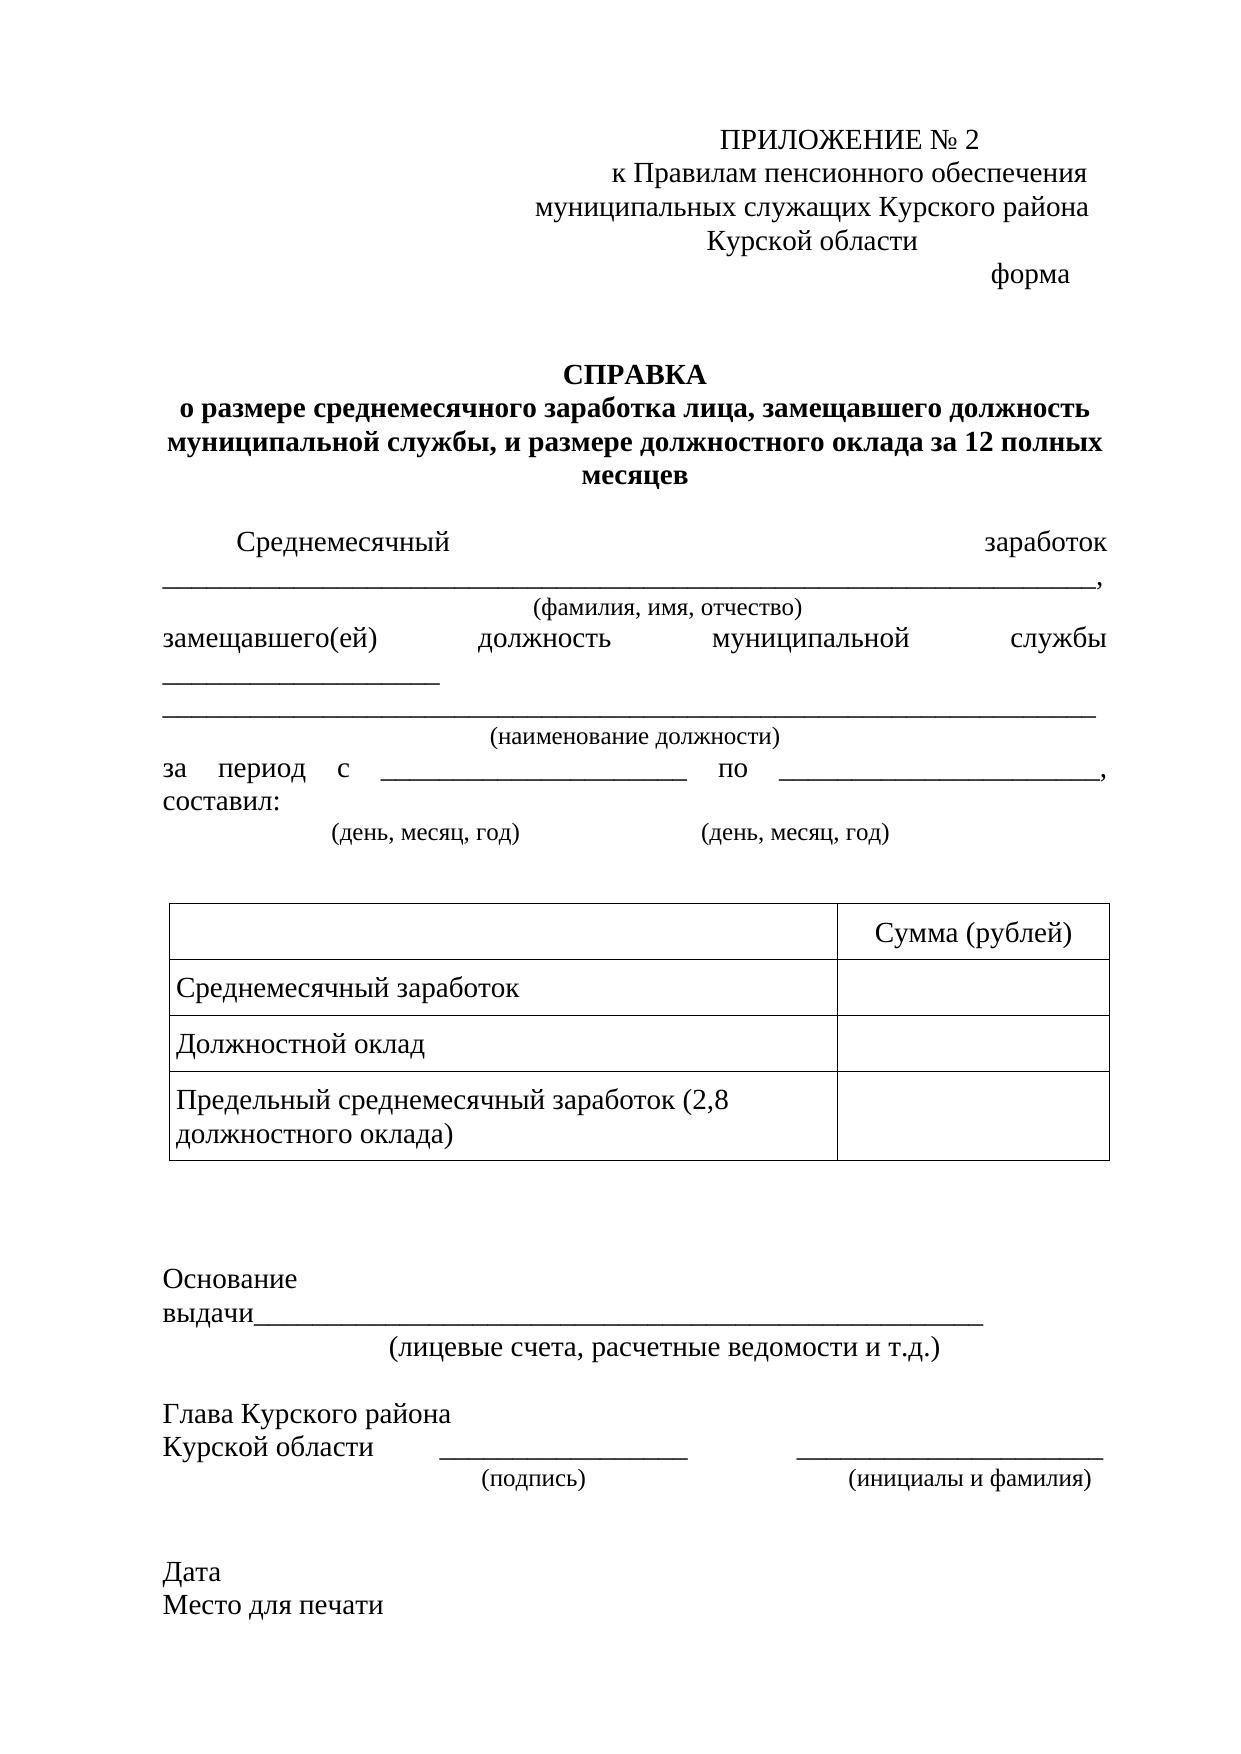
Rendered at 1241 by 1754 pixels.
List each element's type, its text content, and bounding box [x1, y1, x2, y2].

table_cell Должностной оклад [170, 1016, 837, 1071]
text (лицевые счета, расчетные ведомости и т.д.) [162, 1329, 1107, 1362]
text Основание выдачи__________________________________________________ [162, 1262, 1107, 1329]
text Дата [162, 1554, 1107, 1587]
text ________________________________________________________________ [162, 687, 1107, 721]
table_cell Предельный среднемесячный заработок (2,8 должностного оклада) [170, 1072, 837, 1160]
table_cell [838, 1072, 1109, 1160]
text (фамилия, имя, отчество) [162, 592, 1107, 620]
text ПРИЛОЖЕНИЕ № 2 [517, 122, 1107, 156]
text Глава Курского района [162, 1396, 1107, 1429]
text форма [916, 256, 1107, 290]
text Курской области _________________ _____________________ [162, 1429, 1107, 1463]
table_header [170, 904, 837, 959]
text Среднемесячный заработок ________________________________________________________________, [162, 524, 1107, 592]
text за период с _____________________ по ______________________, составил: [162, 750, 1107, 817]
table_header Сумма (рублей) [838, 904, 1109, 959]
text о размере среднемесячного заработка лица, замещавшего должность муниципальной службы, и размере должностного оклада за 12 полных месяцев [162, 390, 1107, 491]
table_cell Среднемесячный заработок [170, 960, 837, 1015]
text замещавшего(ей) должность муниципальной службы ___________________ [162, 620, 1107, 687]
text к Правилам пенсионного обеспечения муниципальных служащих Курского района Курской области [517, 156, 1107, 256]
text СПРАВКА [162, 357, 1107, 390]
table_cell [838, 960, 1109, 1015]
text (наименование должности) [162, 721, 1107, 750]
table_cell [838, 1016, 1109, 1071]
text (подпись) (инициалы и фамилия) [162, 1463, 1107, 1492]
text (день, месяц, год) (день, месяц, год) [162, 817, 1107, 846]
text Место для печати [162, 1587, 1107, 1621]
